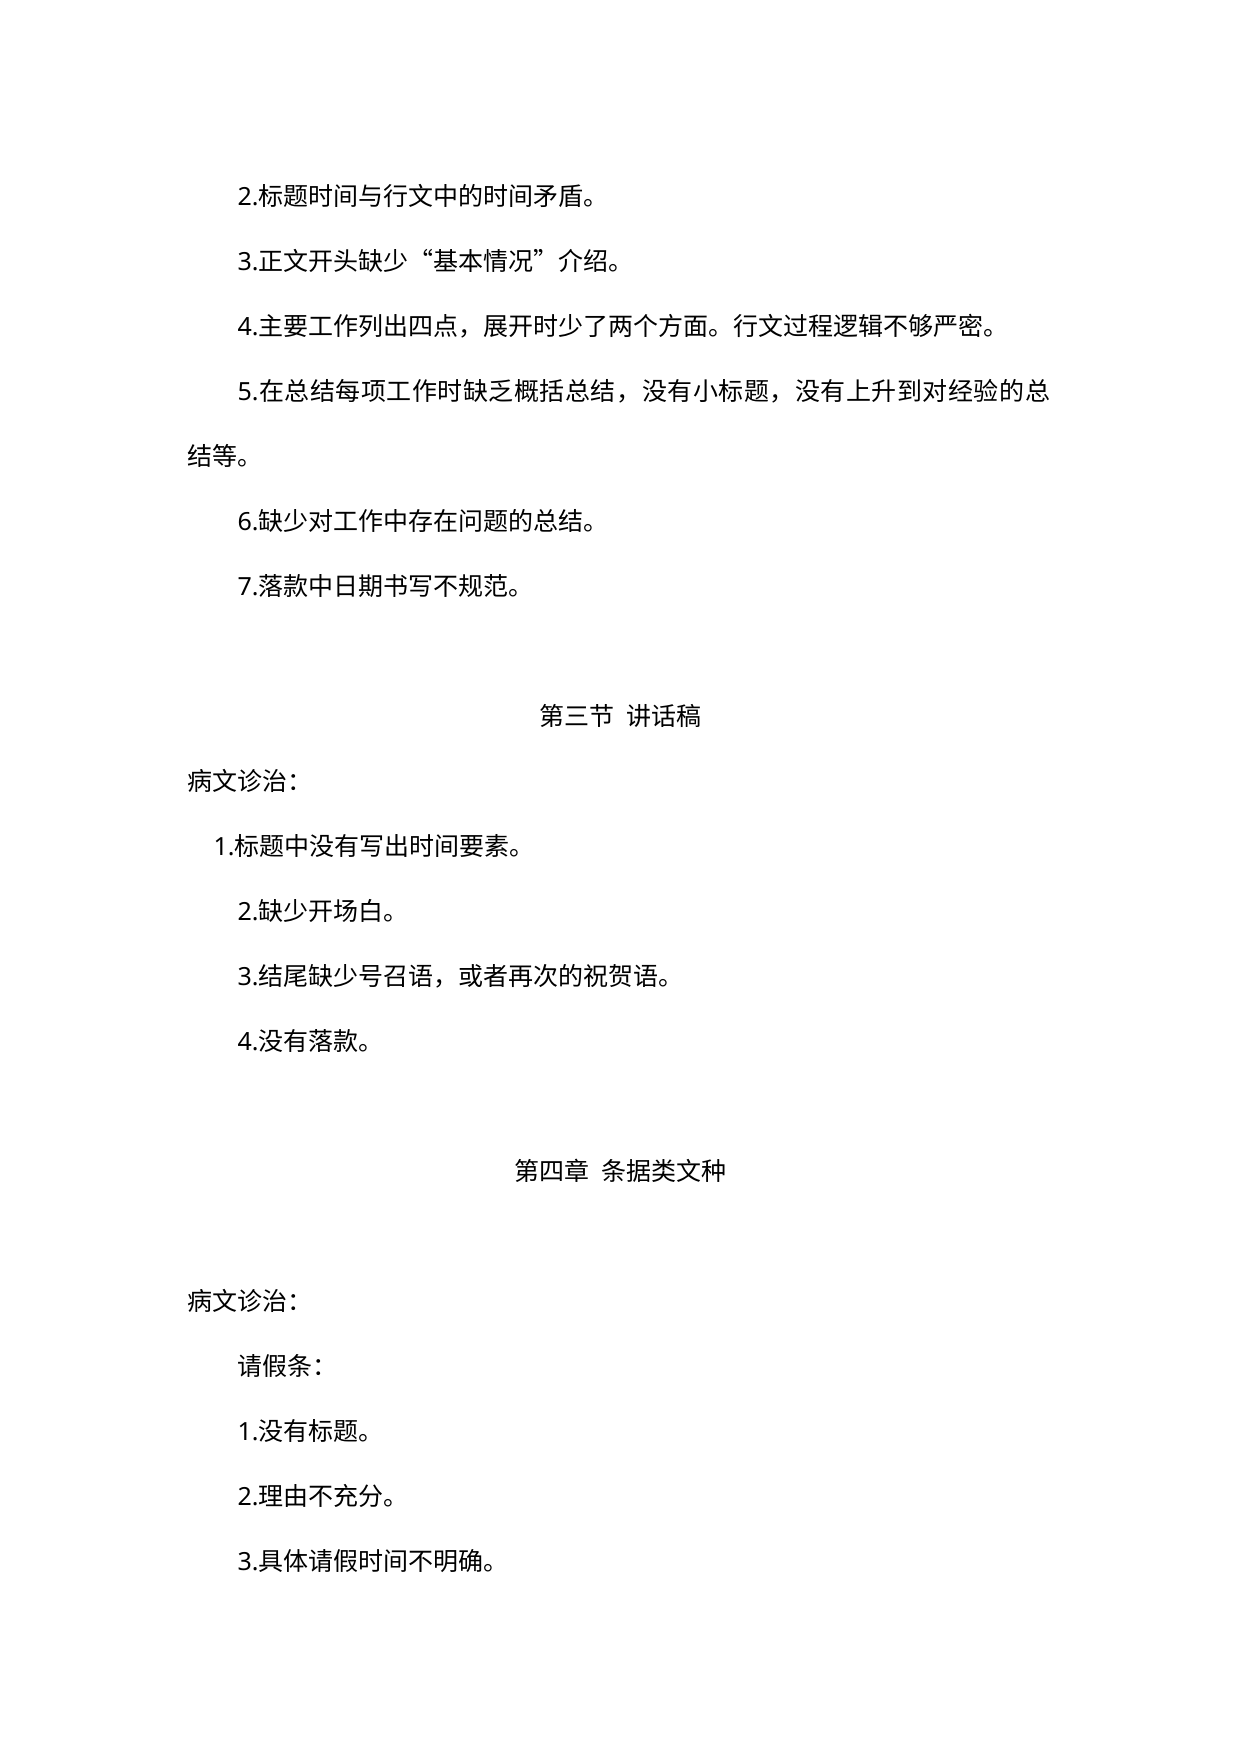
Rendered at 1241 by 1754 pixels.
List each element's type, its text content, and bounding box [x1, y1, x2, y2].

text 病文诊治： [187, 747, 1053, 812]
text 4.主要工作列出四点，展开时少了两个方面。行文过程逻辑不够严密。 [187, 292, 1053, 357]
text 3.具体请假时间不明确。 [187, 1527, 1053, 1592]
text 6.缺少对工作中存在问题的总结。 [187, 487, 1053, 552]
text 1.标题中没有写出时间要素。 [187, 812, 1053, 877]
text 7.落款中日期书写不规范。 [187, 552, 1053, 617]
text 病文诊治： [187, 1267, 1053, 1332]
text 4.没有落款。 [187, 1007, 1053, 1072]
text 第三节 讲话稿 [187, 682, 1053, 747]
text 3.结尾缺少号召语，或者再次的祝贺语。 [187, 942, 1053, 1007]
text 1.没有标题。 [187, 1397, 1053, 1462]
text 2.缺少开场白。 [187, 877, 1053, 942]
text 5.在总结每项工作时缺乏概括总结，没有小标题，没有上升到对经验的总结等。 [187, 357, 1053, 487]
text 2.理由不充分。 [187, 1462, 1053, 1527]
text 3.正文开头缺少“基本情况”介绍。 [187, 227, 1053, 292]
text 第四章 条据类文种 [187, 1137, 1053, 1202]
text 请假条： [187, 1332, 1053, 1397]
text 2.标题时间与行文中的时间矛盾。 [187, 162, 1053, 227]
